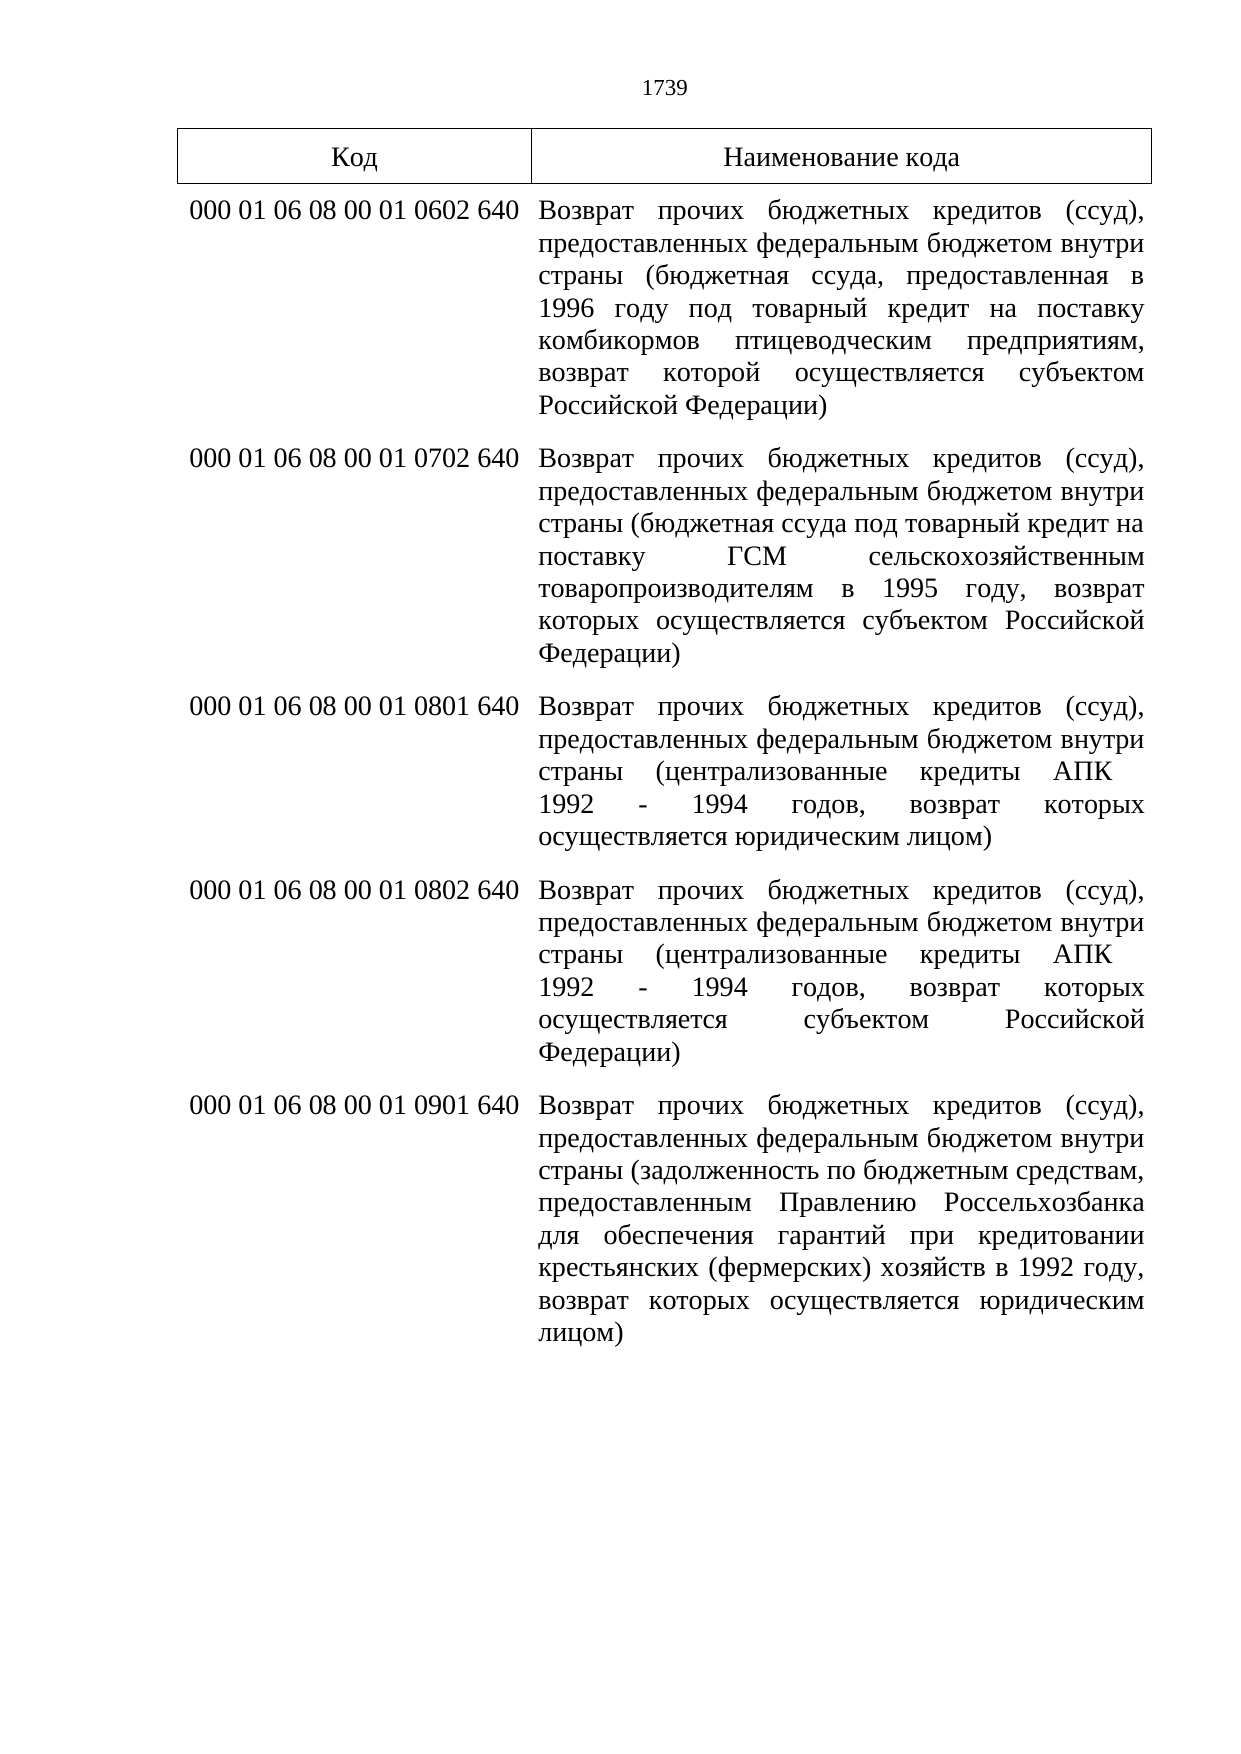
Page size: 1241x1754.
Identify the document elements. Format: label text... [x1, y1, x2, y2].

table_cell Возврат прочих бюджетных кредитов (ссуд), предоставленных федеральным бюджетом внутри страны (бюджетная ссуда, предоставленная в 1996 году под товарный кредит на поставку комбикормов птицеводческим предприятиям, возврат которой осуществляется субъектом Российской Федерации) [532, 184, 1152, 431]
table_cell Возврат прочих бюджетных кредитов (ссуд), предоставленных федеральным бюджетом внутри страны (централизованные кредиты АПК 1992 - 1994 годов, возврат которых осуществляется юридическим лицом) [532, 679, 1152, 862]
table_header Код [178, 129, 531, 183]
table_cell Возврат прочих бюджетных кредитов (ссуд), предоставленных федеральным бюджетом внутри страны (задолженность по бюджетным средствам, предоставленным Правлению Россельхозбанка для обеспечения гарантий при кредитовании крестьянских (фермерских) хозяйств в 1992 году, возврат которых осуществляется юридическим лицом) [532, 1078, 1152, 1358]
table_cell 000 01 06 08 00 01 0901 640 [177, 1078, 532, 1358]
table_header Наименование кода [532, 129, 1151, 183]
table_cell 000 01 06 08 00 01 0802 640 [177, 862, 532, 1078]
table_cell 000 01 06 08 00 01 0602 640 [177, 184, 532, 431]
table_cell Возврат прочих бюджетных кредитов (ссуд), предоставленных федеральным бюджетом внутри страны (бюджетная ссуда под товарный кредит на поставку ГСМ сельскохозяйственным товаропроизводителям в 1995 году, возврат которых осуществляется субъектом Российской Федерации) [532, 431, 1152, 679]
table_cell Возврат прочих бюджетных кредитов (ссуд), предоставленных федеральным бюджетом внутри страны (централизованные кредиты АПК 1992 - 1994 годов, возврат которых осуществляется субъектом Российской Федерации) [532, 862, 1152, 1078]
table_cell 000 01 06 08 00 01 0702 640 [177, 431, 532, 679]
table_cell 000 01 06 08 00 01 0801 640 [177, 679, 532, 862]
